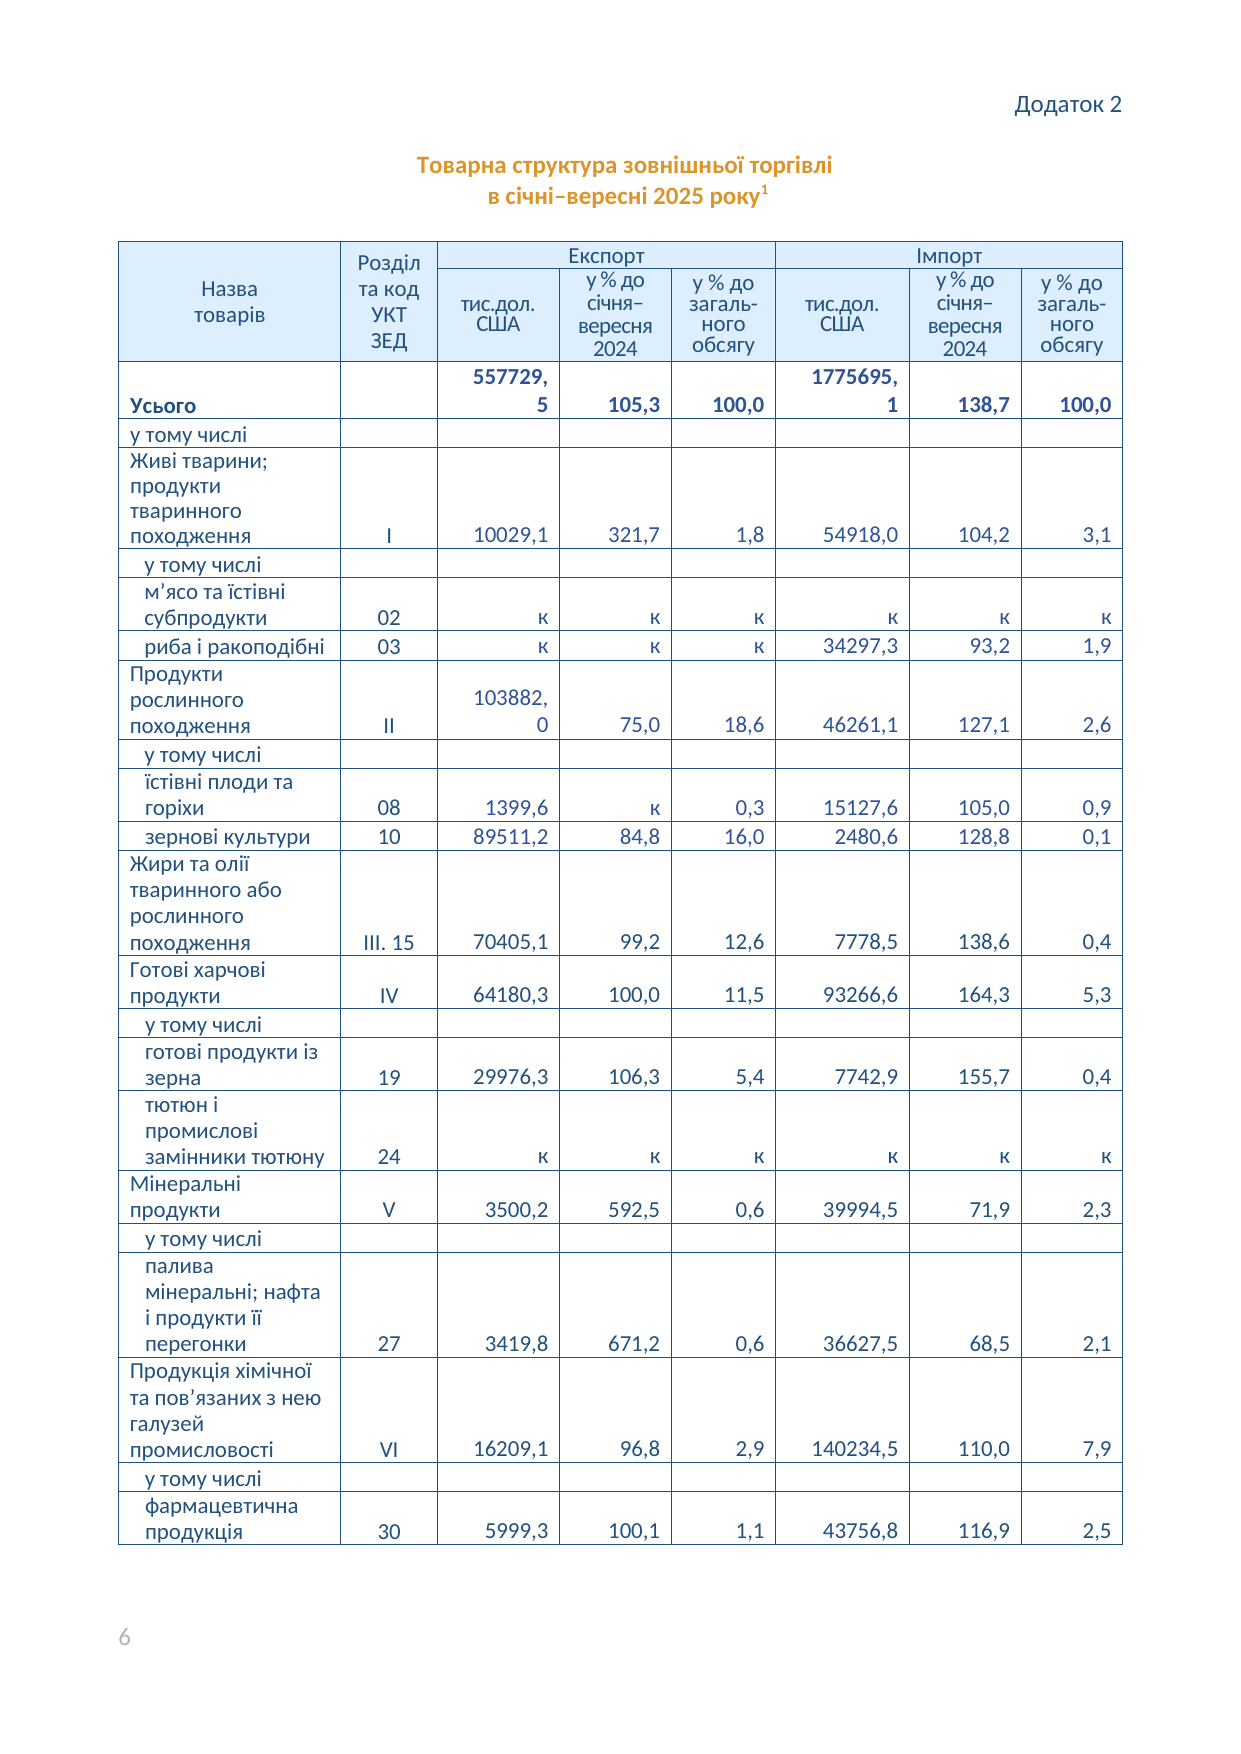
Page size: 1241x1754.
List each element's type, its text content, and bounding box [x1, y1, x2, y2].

table_cell зернові культури [119, 822, 340, 850]
table_cell палива мінеральні; нафта і продукти її перегонки [119, 1253, 340, 1357]
table_cell [776, 1224, 909, 1252]
table_cell [672, 740, 775, 768]
table_cell фармацевтична продукція [119, 1492, 340, 1544]
table_cell [672, 419, 775, 447]
table_cell у % до січня–вересня 2024 [910, 269, 1021, 361]
table_cell к [438, 1091, 559, 1169]
table_cell 5,3 [1022, 956, 1122, 1008]
table_cell [341, 549, 437, 577]
table_cell к [910, 578, 1021, 630]
table_cell 0,6 [672, 1253, 775, 1357]
table_cell [560, 419, 671, 447]
table_cell 1,1 [672, 1492, 775, 1544]
table_cell [341, 1009, 437, 1037]
table_cell к [1022, 578, 1122, 630]
table_cell 100,0 [560, 956, 671, 1008]
table_cell 164,3 [910, 956, 1021, 1008]
table_cell Жири та олії тваринного або рослинного походження [119, 851, 340, 955]
table_cell 39994,5 [776, 1171, 909, 1223]
table_cell 138,7 [910, 362, 1021, 418]
table_cell 10029,1 [438, 448, 559, 548]
table_cell 70405,1 [438, 851, 559, 955]
table_cell 671,2 [560, 1253, 671, 1357]
table_cell 104,2 [910, 448, 1021, 548]
table_cell 08 [341, 769, 437, 821]
table_cell [438, 419, 559, 447]
table_cell 1399,6 [438, 769, 559, 821]
table_cell 128,8 [910, 822, 1021, 850]
table_cell ІІІ. 15 [341, 851, 437, 955]
table_cell к [560, 578, 671, 630]
table_cell к [438, 631, 559, 659]
table_cell 100,1 [560, 1492, 671, 1544]
table_cell [438, 1463, 559, 1491]
table_cell 18,6 [672, 661, 775, 739]
table_cell 5,4 [672, 1038, 775, 1090]
table_cell у % до загаль- ного обсягу [672, 269, 775, 361]
table_cell [1022, 419, 1122, 447]
table_cell 71,9 [910, 1171, 1021, 1223]
table_cell 02 [341, 578, 437, 630]
table_cell к [776, 578, 909, 630]
table_header Розділ та код УКТ ЗЕД [341, 242, 437, 361]
table_cell 100,0 [672, 362, 775, 418]
table_cell к [560, 769, 671, 821]
table_cell [672, 1463, 775, 1491]
table_cell 96,8 [560, 1358, 671, 1462]
table_cell їстівні плоди та горіхи [119, 769, 340, 821]
table_cell к [438, 578, 559, 630]
table_cell [1022, 1009, 1122, 1037]
table_cell [1022, 740, 1122, 768]
table_cell 110,0 [910, 1358, 1021, 1462]
table_cell [560, 1463, 671, 1491]
table_cell [910, 549, 1021, 577]
table_cell 03 [341, 631, 437, 659]
table_cell [910, 1463, 1021, 1491]
table_cell 0,6 [672, 1171, 775, 1223]
table_cell [341, 419, 437, 447]
table_cell 1,9 [1022, 631, 1122, 659]
table_cell 7742,9 [776, 1038, 909, 1090]
table_cell [910, 740, 1021, 768]
table_cell 89511,2 [438, 822, 559, 850]
table_cell 30 [341, 1492, 437, 1544]
table_cell у тому числі [119, 1009, 340, 1037]
table_cell к [776, 1091, 909, 1169]
table_cell 34297,3 [776, 631, 909, 659]
table_cell 0,1 [1022, 822, 1122, 850]
table_cell 7,9 [1022, 1358, 1122, 1462]
table_cell 127,1 [910, 661, 1021, 739]
table_cell [438, 1224, 559, 1252]
table_cell V [341, 1171, 437, 1223]
table_cell у тому числі [119, 549, 340, 577]
table_cell у тому числі [119, 740, 340, 768]
table_cell 3500,2 [438, 1171, 559, 1223]
text Додаток 2 [118, 89, 1122, 119]
table_cell 3,1 [1022, 448, 1122, 548]
table_cell [776, 1009, 909, 1037]
table_cell 106,3 [560, 1038, 671, 1090]
table_cell [341, 1463, 437, 1491]
table_cell [776, 1463, 909, 1491]
table_cell 75,0 [560, 661, 671, 739]
table_cell к [560, 1091, 671, 1169]
table_cell 100,0 [1022, 362, 1122, 418]
table_cell 15127,6 [776, 769, 909, 821]
table_cell тютюн і промислові замінники тютюну [119, 1091, 340, 1169]
table_cell 1,8 [672, 448, 775, 548]
table_cell к [1022, 1091, 1122, 1169]
table_cell 64180,3 [438, 956, 559, 1008]
table_cell 43756,8 [776, 1492, 909, 1544]
table_header Назва товарів [119, 242, 340, 361]
table_cell ІІ [341, 661, 437, 739]
table_cell [1022, 549, 1122, 577]
table_cell 16209,1 [438, 1358, 559, 1462]
table_cell 0,3 [672, 769, 775, 821]
table_cell тис.дол. США [438, 269, 559, 361]
table_cell 99,2 [560, 851, 671, 955]
table_cell 2,9 [672, 1358, 775, 1462]
table_cell [560, 1009, 671, 1037]
table_cell [560, 740, 671, 768]
table_cell 7778,5 [776, 851, 909, 955]
table_cell 0,4 [1022, 1038, 1122, 1090]
table_cell к [672, 631, 775, 659]
table_cell 116,9 [910, 1492, 1021, 1544]
table_cell [1022, 1224, 1122, 1252]
table_cell [438, 740, 559, 768]
table_cell к [672, 578, 775, 630]
table_cell Мінеральні продукти [119, 1171, 340, 1223]
table_header Експорт [438, 242, 775, 268]
table_cell 3419,8 [438, 1253, 559, 1357]
table_cell у тому числі [119, 1463, 340, 1491]
table_cell 93,2 [910, 631, 1021, 659]
table_cell 140234,5 [776, 1358, 909, 1462]
table_cell VI [341, 1358, 437, 1462]
table_header Імпорт [776, 242, 1122, 268]
table_cell Готові харчові продукти [119, 956, 340, 1008]
table_cell 12,6 [672, 851, 775, 955]
table_cell 138,6 [910, 851, 1021, 955]
table_cell 321,7 [560, 448, 671, 548]
table_cell у тому числі [119, 419, 340, 447]
table_cell ІV [341, 956, 437, 1008]
table_cell [910, 419, 1021, 447]
table_cell [672, 1009, 775, 1037]
table_cell 46261,1 [776, 661, 909, 739]
table_cell [776, 419, 909, 447]
table_cell 84,8 [560, 822, 671, 850]
table_cell 10 [341, 822, 437, 850]
table_cell [560, 549, 671, 577]
table_cell к [672, 1091, 775, 1169]
text Товарна структура зовнішньої торгівлі в січні–вересні 2025 року1 [103, 150, 1152, 211]
table_cell [672, 1224, 775, 1252]
table_cell [341, 740, 437, 768]
table_cell 11,5 [672, 956, 775, 1008]
table_cell 19 [341, 1038, 437, 1090]
table_cell Продукти рослинного походження [119, 661, 340, 739]
table_cell к [560, 631, 671, 659]
table_cell Усього [119, 362, 340, 418]
table_cell [910, 1009, 1021, 1037]
table_cell 36627,5 [776, 1253, 909, 1357]
table_cell 2,6 [1022, 661, 1122, 739]
table_cell [438, 549, 559, 577]
table_cell готові продукти із зерна [119, 1038, 340, 1090]
table_cell к [910, 1091, 1021, 1169]
table_cell [341, 1224, 437, 1252]
table_cell 105,0 [910, 769, 1021, 821]
table_cell м’ясо та їстівні субпродукти [119, 578, 340, 630]
table_cell 54918,0 [776, 448, 909, 548]
table_cell 2,5 [1022, 1492, 1122, 1544]
table_cell 93266,6 [776, 956, 909, 1008]
table_cell I [341, 448, 437, 548]
table_cell 0,4 [1022, 851, 1122, 955]
table_cell 557729,5 [438, 362, 559, 418]
table_cell [910, 1224, 1021, 1252]
table_cell 5999,3 [438, 1492, 559, 1544]
table_cell 0,9 [1022, 769, 1122, 821]
table_cell Живi тварини; продукти тваринного походження [119, 448, 340, 548]
table_cell [560, 1224, 671, 1252]
table_cell у тому числі [119, 1224, 340, 1252]
table_cell [776, 740, 909, 768]
table_cell [438, 1009, 559, 1037]
table_cell у % до січня–вересня 2024 [560, 269, 671, 361]
table_cell [1022, 1463, 1122, 1491]
table_cell 592,5 [560, 1171, 671, 1223]
table_cell тис.дол. США [776, 269, 909, 361]
table_cell 155,7 [910, 1038, 1021, 1090]
table_cell [776, 549, 909, 577]
table_cell 2480,6 [776, 822, 909, 850]
table_cell Продукція хімічної та пов’язаних з нею галузей промисловості [119, 1358, 340, 1462]
table_cell 2,3 [1022, 1171, 1122, 1223]
table_cell 103882,0 [438, 661, 559, 739]
table_cell 27 [341, 1253, 437, 1357]
table_cell риба і ракоподібні [119, 631, 340, 659]
table_cell [672, 549, 775, 577]
table_cell 2,1 [1022, 1253, 1122, 1357]
table_cell [341, 362, 437, 418]
table_cell 16,0 [672, 822, 775, 850]
table_cell 105,3 [560, 362, 671, 418]
table_cell 68,5 [910, 1253, 1021, 1357]
table_cell 29976,3 [438, 1038, 559, 1090]
table_cell 24 [341, 1091, 437, 1169]
table_cell 1775695,1 [776, 362, 909, 418]
table_cell у % до загаль- ного обсягу [1022, 269, 1122, 361]
